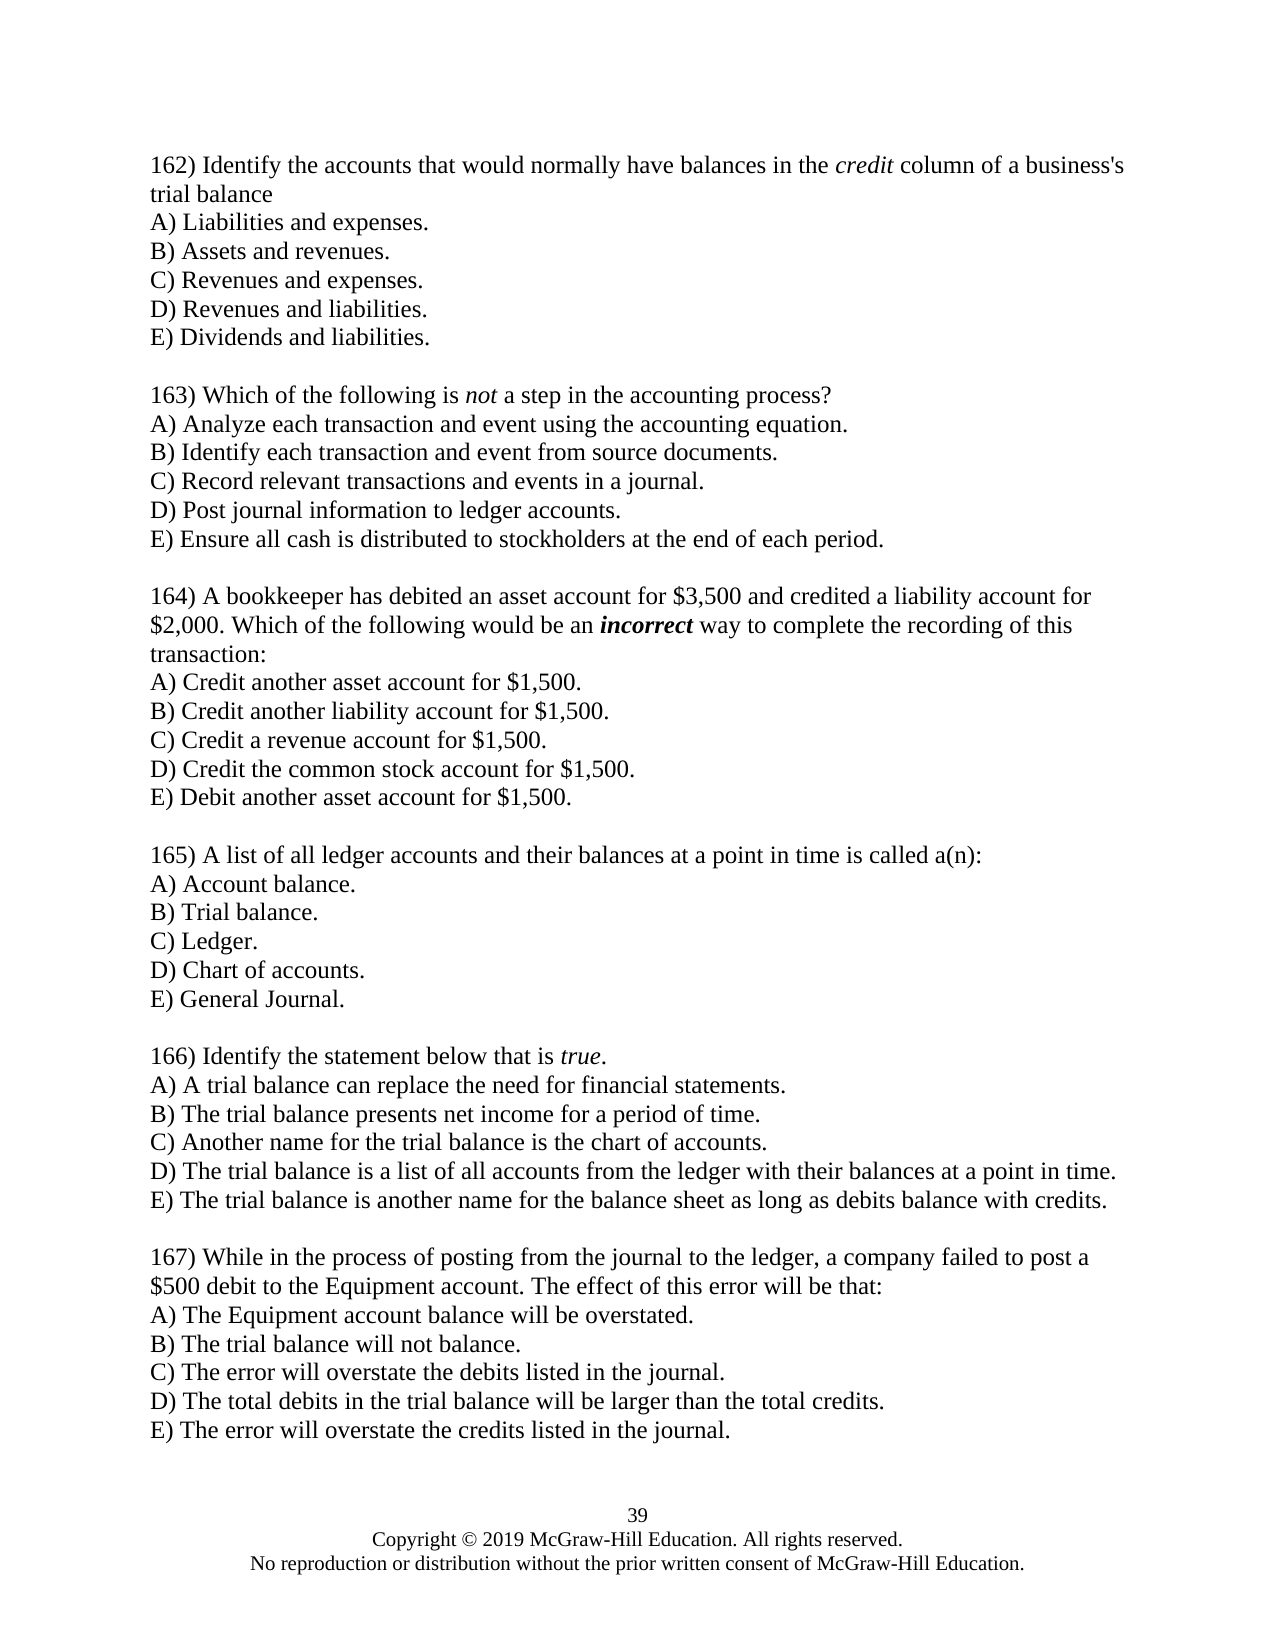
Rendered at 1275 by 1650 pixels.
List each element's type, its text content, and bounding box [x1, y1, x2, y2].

text C) Revenues and expenses. [150, 265, 1125, 294]
text D) Post journal information to ledger accounts. [150, 495, 1125, 524]
text E) Ensure all cash is distributed to stockholders at the end of each period. [150, 524, 1125, 552]
text B) Identify each transaction and event from source documents. [150, 437, 1125, 466]
text C) Record relevant transactions and events in a journal. [150, 466, 1125, 495]
text 165) A list of all ledger accounts and their balances at a point in time is called a(n): [150, 840, 1125, 869]
text A) Credit another asset account for $1,500. [150, 667, 1125, 696]
text E) The trial balance is another name for the balance sheet as long as debits balance with credits. [150, 1185, 1125, 1214]
text C) The error will overstate the debits listed in the journal. [150, 1357, 1125, 1386]
text D) Credit the common stock account for $1,500. [150, 754, 1125, 782]
text 162) Identify the accounts that would normally have balances in the credit column of a business's trial balance [150, 150, 1125, 207]
text E) Dividends and liabilities. [150, 322, 1125, 351]
text A) Liabilities and expenses. [150, 207, 1125, 236]
text A) A trial balance can replace the need for financial statements. [150, 1070, 1125, 1099]
text C) Ledger. [150, 926, 1125, 955]
text B) The trial balance will not balance. [150, 1329, 1125, 1357]
text 163) Which of the following is not a step in the accounting process? [150, 380, 1125, 409]
text B) Assets and revenues. [150, 236, 1125, 265]
text D) Revenues and liabilities. [150, 294, 1125, 322]
text E) General Journal. [150, 984, 1125, 1012]
text A) Analyze each transaction and event using the accounting equation. [150, 409, 1125, 437]
text E) The error will overstate the credits listed in the journal. [150, 1415, 1125, 1444]
text A) Account balance. [150, 869, 1125, 897]
text 167) While in the process of posting from the journal to the ledger, a company failed to post a $500 debit to the Equipment account. The effect of this error will be that: [150, 1242, 1125, 1300]
text C) Another name for the trial balance is the chart of accounts. [150, 1127, 1125, 1156]
text D) The total debits in the trial balance will be larger than the total credits. [150, 1386, 1125, 1415]
text B) The trial balance presents net income for a period of time. [150, 1099, 1125, 1127]
text B) Credit another liability account for $1,500. [150, 696, 1125, 725]
text A) The Equipment account balance will be overstated. [150, 1300, 1125, 1329]
text 164) A bookkeeper has debited an asset account for $3,500 and credited a liability account for $2,000. Which of the following would be an incorrect way to complete the recording of this transaction: [150, 581, 1125, 667]
text B) Trial balance. [150, 897, 1125, 926]
text E) Debit another asset account for $1,500. [150, 782, 1125, 811]
text 166) Identify the statement below that is true. [150, 1041, 1125, 1070]
text C) Credit a revenue account for $1,500. [150, 725, 1125, 754]
text D) Chart of accounts. [150, 955, 1125, 984]
text D) The trial balance is a list of all accounts from the ledger with their balances at a point in time. [150, 1156, 1125, 1185]
